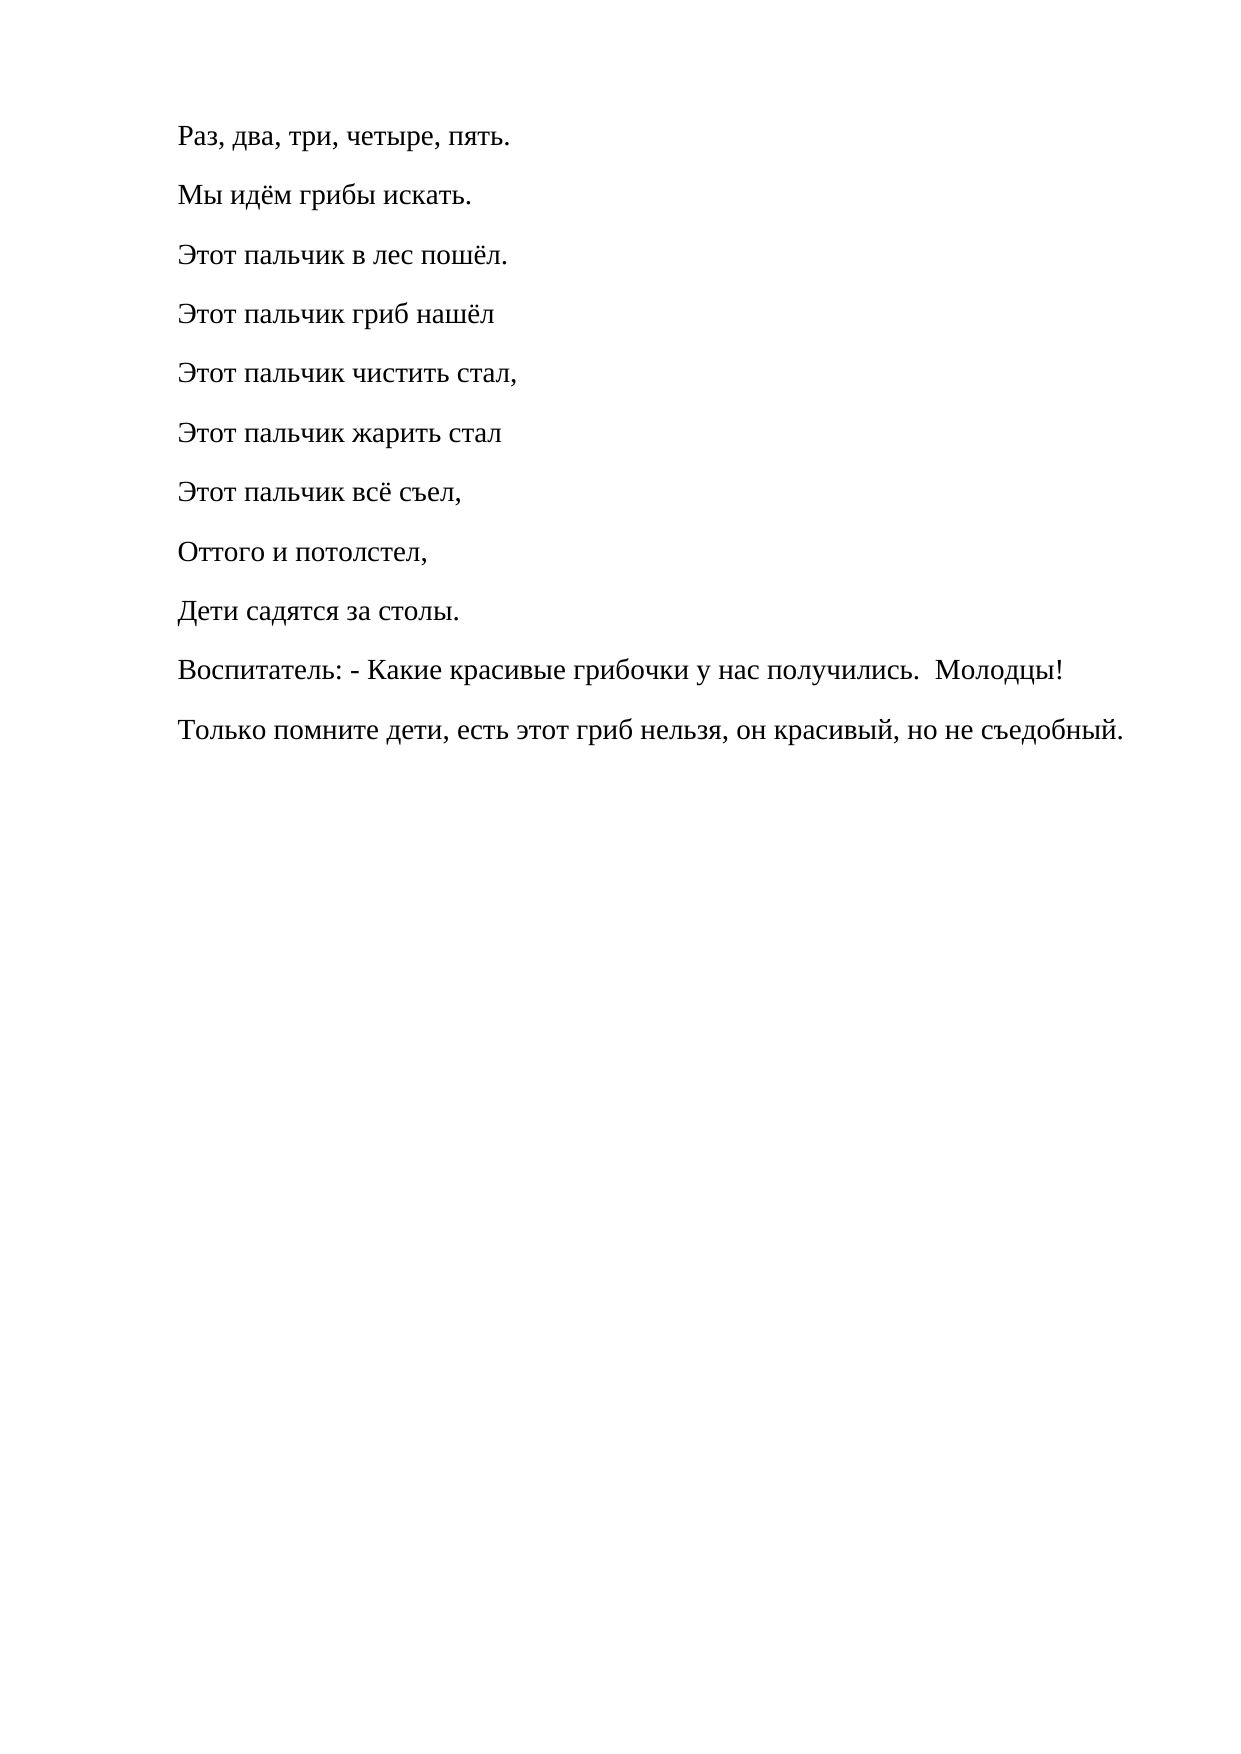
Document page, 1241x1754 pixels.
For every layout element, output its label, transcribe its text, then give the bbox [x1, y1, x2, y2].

text Дети садятся за столы. [177, 593, 1152, 627]
text Этот пальчик всё съел, [177, 474, 1152, 508]
text Этот пальчик в лес пошёл. [177, 237, 1152, 270]
text Мы идём грибы искать. [177, 177, 1152, 211]
text Этот пальчик жарить стал [177, 415, 1152, 448]
text Этот пальчик чистить стал, [177, 356, 1152, 389]
text Этот пальчик гриб нашёл [177, 296, 1152, 330]
text Воспитатель: - Какие красивые грибочки у нас получились. Молодцы! [177, 652, 1152, 686]
text Только помните дети, есть этот гриб нельзя, он красивый, но не съедобный. [177, 712, 1152, 745]
text Раз, два, три, четыре, пять. [177, 118, 1152, 152]
text Оттого и потолстел, [177, 534, 1152, 567]
